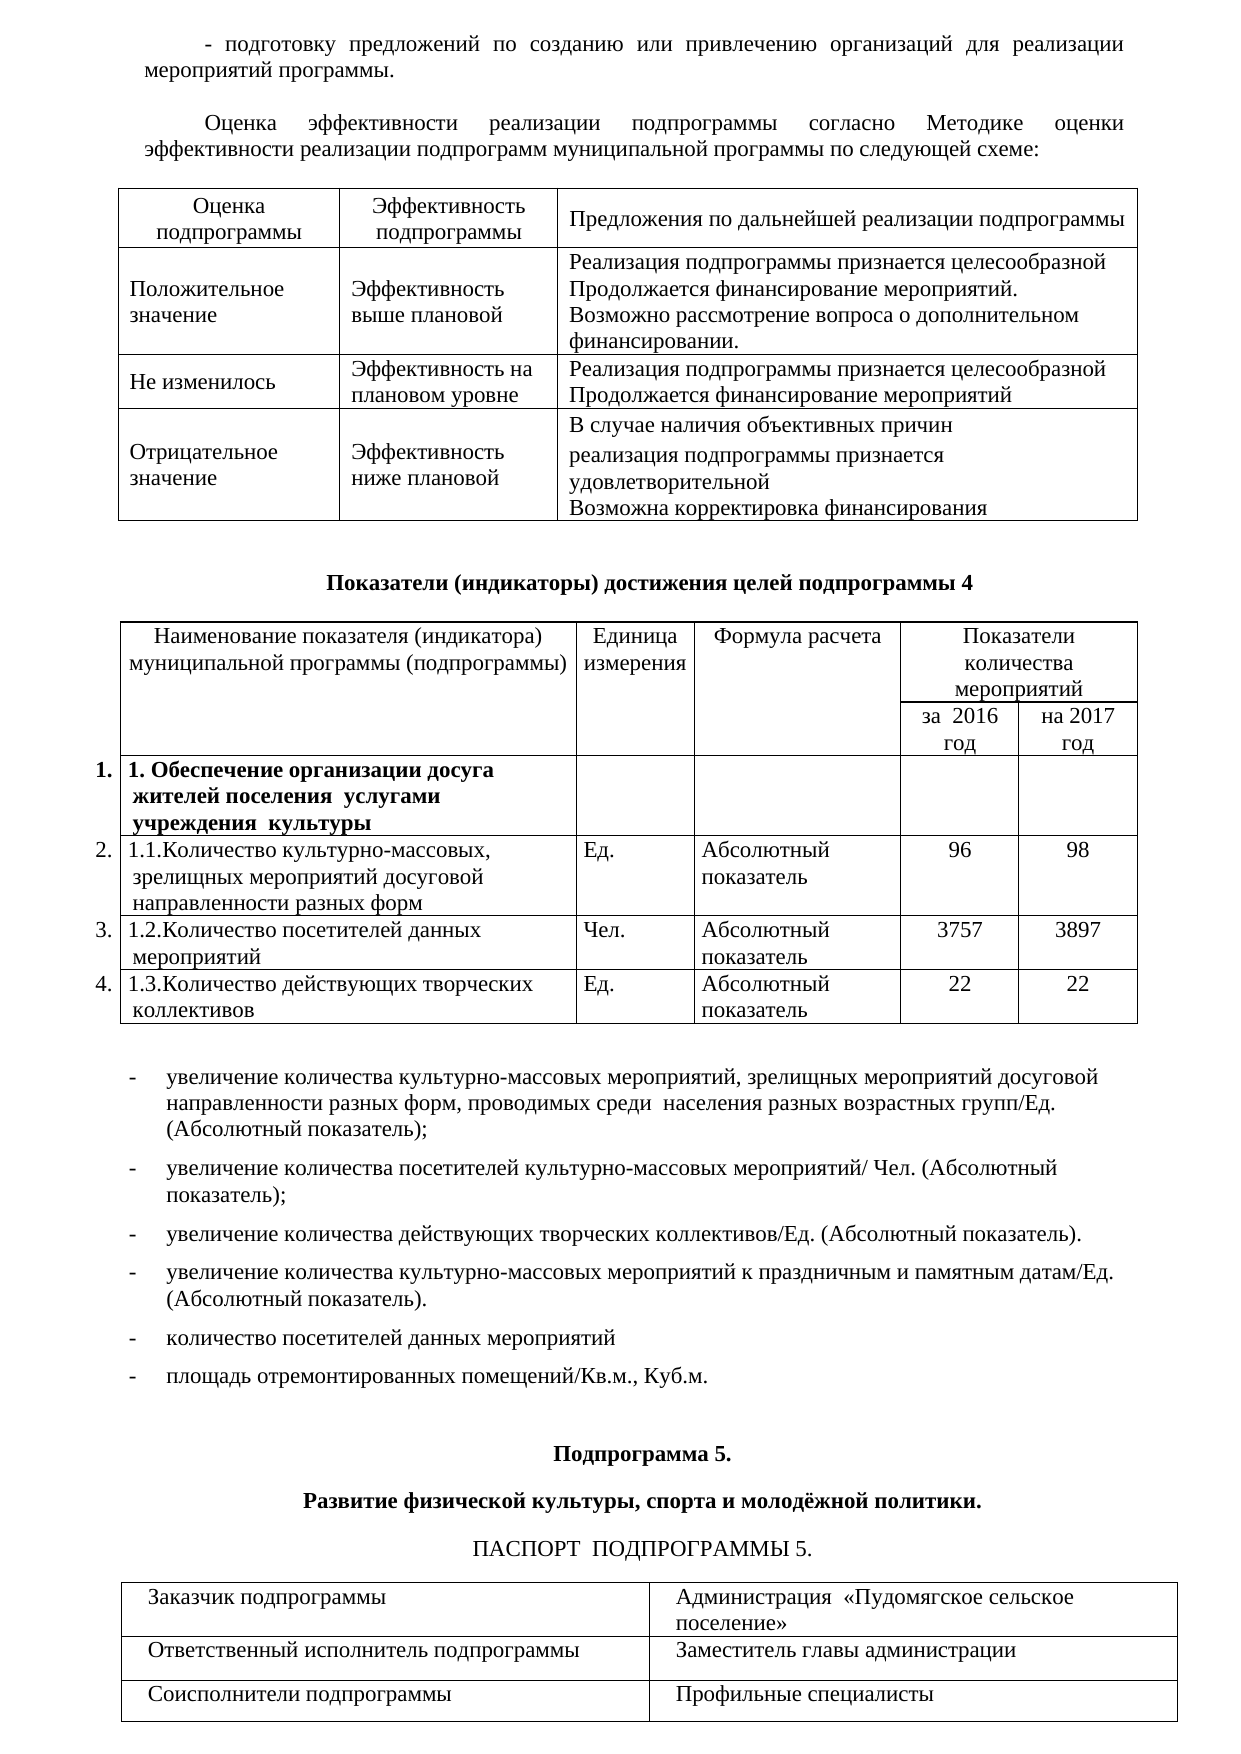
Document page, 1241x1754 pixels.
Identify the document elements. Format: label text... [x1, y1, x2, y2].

table_cell Ответственный исполнитель подпрограммы [122, 1637, 649, 1679]
table_cell [901, 756, 1018, 835]
table_cell Заместитель главы администрации [650, 1637, 1177, 1679]
table_cell 1.2.Количество посетителей данных мероприятий [121, 916, 576, 969]
table_cell Эффективность на плановом уровне [340, 355, 557, 407]
list увеличение количества посетителей культурно-массовых мероприятий/ Чел. (Абсолютный показатель); [129, 1154, 1160, 1207]
list увеличение количества культурно-массовых мероприятий, зрелищных мероприятий досуговой направленности разных форм, проводимых среди населения разных возрастных групп/Ед. (Абсолютный показатель); [129, 1063, 1160, 1142]
list увеличение количества действующих творческих коллективов/Ед. (Абсолютный показатель). [129, 1219, 1160, 1246]
text Подпрограмма 5. [148, 1440, 1137, 1467]
table_cell за 2016 год [901, 703, 1018, 755]
table_cell [1019, 756, 1137, 835]
table_cell 98 [1019, 836, 1137, 915]
table_cell реализация подпрограммы признается удовлетворительной Возможна корректировка финансирования [558, 440, 1137, 520]
table_cell Ед. [577, 970, 694, 1023]
table_cell 22 [901, 970, 1018, 1023]
table_cell Абсолютный показатель [695, 836, 900, 915]
table_header - подготовку предложений по созданию или привлечению организаций для реализации мероприятий программы. Оценка эффективности реализации подпрограммы согласно Методике оценки эффективности реализации подпрограмм муниципальной программы по следующей схеме: [118, 30, 1137, 188]
table_header Формула расчета [695, 623, 900, 755]
table_cell Эффективность подпрограммы [340, 189, 557, 247]
table_cell на 2017 год [1019, 703, 1137, 755]
table_cell 3897 [1019, 916, 1137, 969]
table_cell Отрицательное значение [119, 409, 339, 520]
table_cell Профильные специалисты [650, 1681, 1177, 1721]
table_cell 1. Обеспечение организации досуга жителей поселения услугами учреждения культуры [121, 756, 576, 835]
table_header Показатели количества мероприятий [901, 623, 1137, 701]
table_cell Эффективность ниже плановой [340, 409, 557, 520]
table_cell Абсолютный показатель [695, 916, 900, 969]
text ПАСПОРТ ПОДПРОГРАММЫ 5. [148, 1534, 1137, 1561]
table_cell Ед. [577, 836, 694, 915]
table_cell Абсолютный показатель [695, 970, 900, 1023]
table_cell Эффективность выше плановой [340, 248, 557, 354]
table_header Администрация «Пудомягское сельское поселение» [650, 1583, 1177, 1636]
table_header Единица измерения [577, 623, 694, 755]
list количество посетителей данных мероприятий [129, 1324, 1160, 1350]
table_cell 1.1.Количество культурно-массовых, зрелищных мероприятий досуговой направленности разных форм [121, 836, 576, 915]
table_cell [577, 756, 694, 835]
table_cell В случае наличия объективных причин [558, 409, 1137, 440]
table_cell Положительное значение [119, 248, 339, 354]
table_header Заказчик подпрограммы [122, 1583, 649, 1636]
table_cell Предложения по дальнейшей реализации подпрограммы [558, 189, 1137, 247]
table_cell 96 [901, 836, 1018, 915]
table_cell Реализация подпрограммы признается целесообразной Продолжается финансирование мероприятий. Возможно рассмотрение вопроса о дополнительном финансировании. [558, 248, 1137, 354]
list увеличение количества культурно-массовых мероприятий к праздничным и памятным датам/Ед. (Абсолютный показатель). [129, 1258, 1160, 1311]
table_cell Чел. [577, 916, 694, 969]
table_cell Соисполнители подпрограммы [122, 1681, 649, 1721]
table_cell 1.3.Количество действующих творческих коллективов [121, 970, 576, 1023]
table_cell Реализация подпрограммы признается целесообразной Продолжается финансирование мероприятий [558, 355, 1137, 407]
list площадь отремонтированных помещений/Кв.м., Куб.м. [129, 1362, 1160, 1389]
text Развитие физической культуры, спорта и молодёжной политики. [148, 1487, 1137, 1514]
text Показатели (индикаторы) достижения целей подпрограммы 4 [133, 569, 1166, 595]
table_header Наименование показателя (индикатора) муниципальной программы (подпрограммы) [121, 623, 576, 755]
table_cell 22 [1019, 970, 1137, 1023]
table_cell [695, 756, 900, 835]
table_cell Оценка подпрограммы [119, 189, 339, 247]
table_cell Не изменилось [119, 355, 339, 407]
table_cell 3757 [901, 916, 1018, 969]
